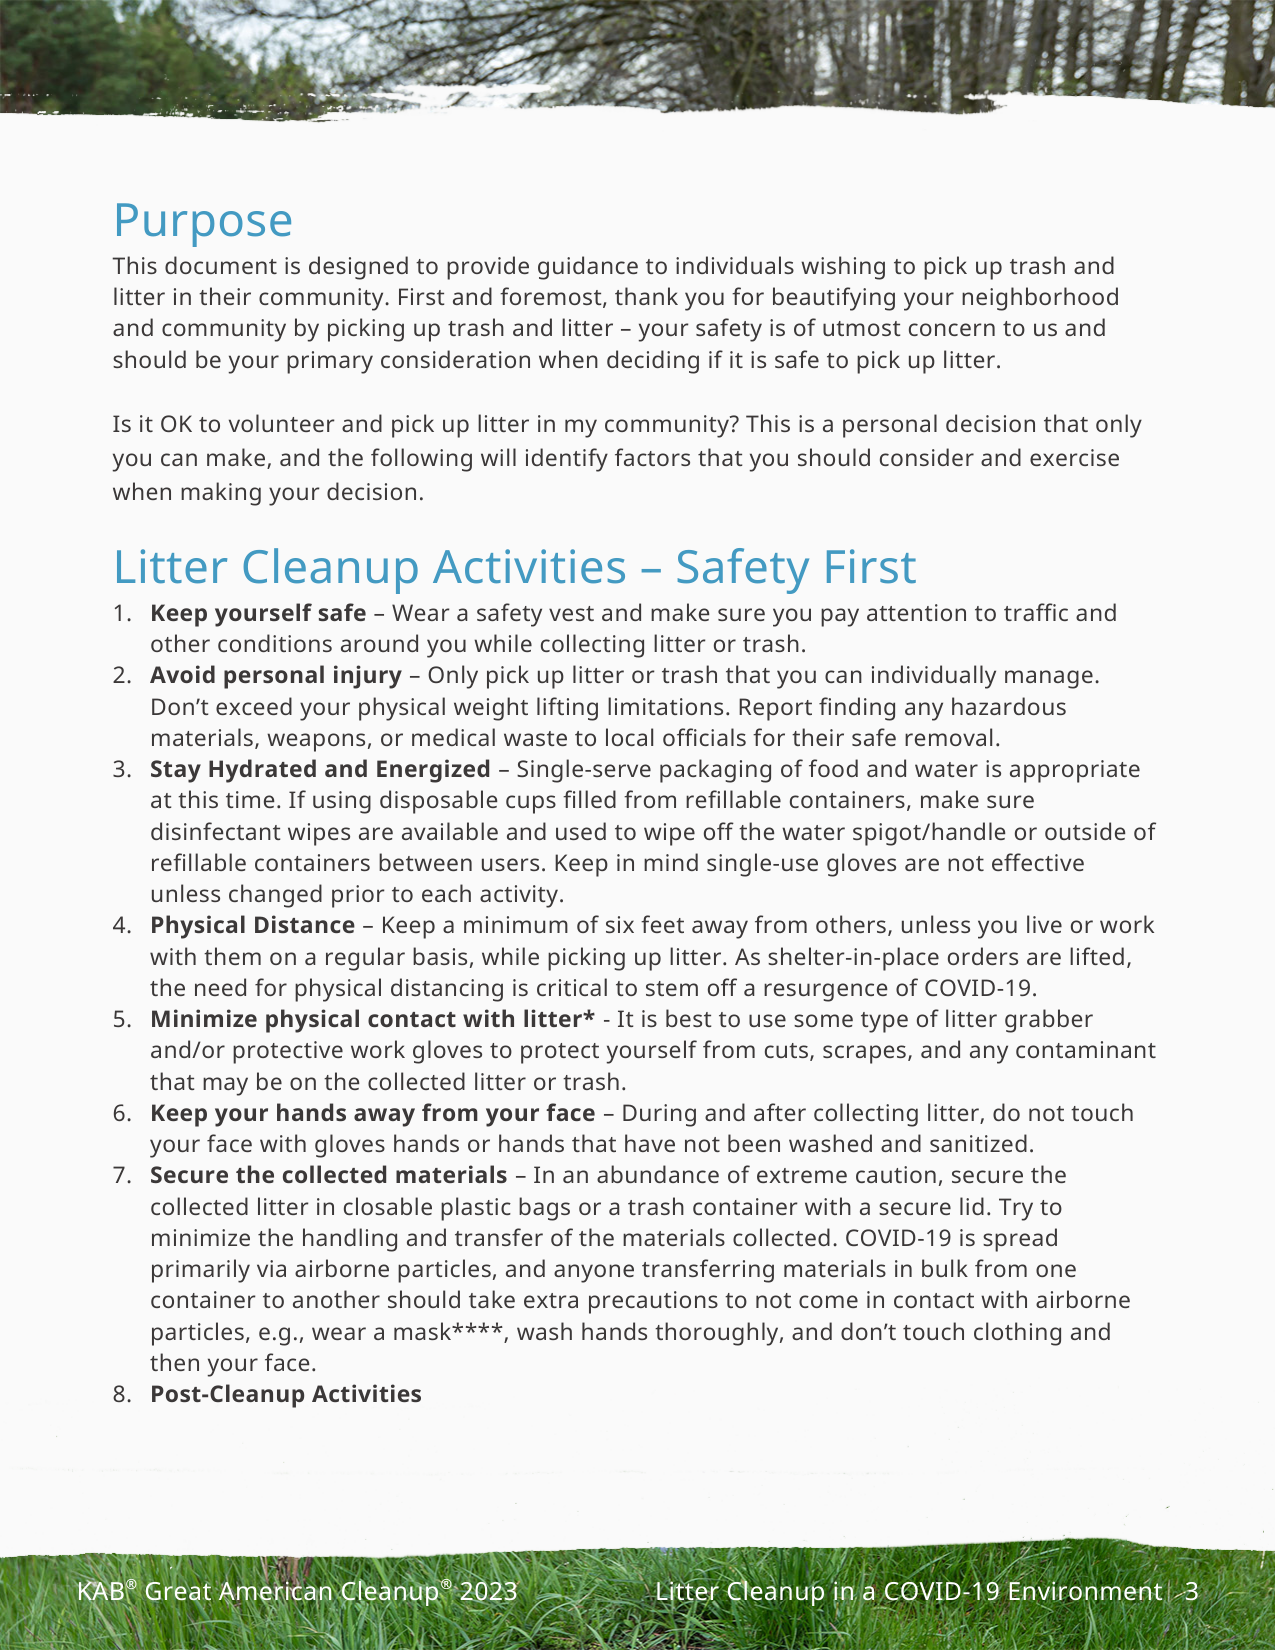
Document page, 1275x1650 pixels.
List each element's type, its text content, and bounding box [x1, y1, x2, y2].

list Secure the collected materials – In an abundance of extreme caution, secure the collected litter in closable plastic bags or a trash container with a secure lid. Try to minimize the handling and transfer of the materials collected. COVID-19 is spread primarily via airborne particles, and anyone transferring materials in bulk from one container to another should take extra precautions to not come in contact with airborne particles, e.g., wear a mask****, wash hands thoroughly, and don’t touch clothing and then your face. [112, 1159, 1162, 1378]
list Stay Hydrated and Energized – Single-serve packaging of food and water is appropriate at this time. If using disposable cups filled from refillable containers, make sure disinfectant wipes are available and used to wipe off the water spigot/handle or outside of refillable containers between users. Keep in mind single-use gloves are not effective unless changed prior to each activity. [112, 753, 1162, 909]
title Purpose This document is designed to provide guidance to individuals wishing to pick up trash and litter in their community. First and foremost, thank you for beautifying your neighborhood and community by picking up trash and litter – your safety is of utmost concern to us and should be your primary consideration when deciding if it is safe to pick up litter. [112, 187, 1162, 375]
title Litter Cleanup Activities – Safety First [112, 534, 1162, 597]
list Keep yourself safe – Wear a safety vest and make sure you pay attention to traffic and other conditions around you while collecting litter or trash. [112, 597, 1162, 659]
list Keep your hands away from your face – During and after collecting litter, do not touch your face with gloves hands or hands that have not been washed and sanitized. [112, 1097, 1162, 1159]
list Physical Distance – Keep a minimum of six feet away from others, unless you live or work with them on a regular basis, while picking up litter. As shelter-in-place orders are lifted, the need for physical distancing is critical to stem off a resurgence of COVID-19. [112, 909, 1162, 1003]
list Minimize physical contact with litter* - It is best to use some type of litter grabber and/or protective work gloves to protect yourself from cuts, scrapes, and any contaminant that may be on the collected litter or trash. [112, 1003, 1162, 1097]
list Avoid personal injury – Only pick up litter or trash that you can individually manage. Don’t exceed your physical weight lifting limitations. Report finding any hazardous materials, weapons, or medical waste to local officials for their safe removal. [112, 659, 1162, 753]
text Is it OK to volunteer and pick up litter in my community? This is a personal decision that only you can make, and the following will identify factors that you should consider and exercise when making your decision. [112, 408, 1162, 507]
list Post-Cleanup Activities [112, 1378, 1162, 1409]
picture [0, 0, 1275, 1650]
